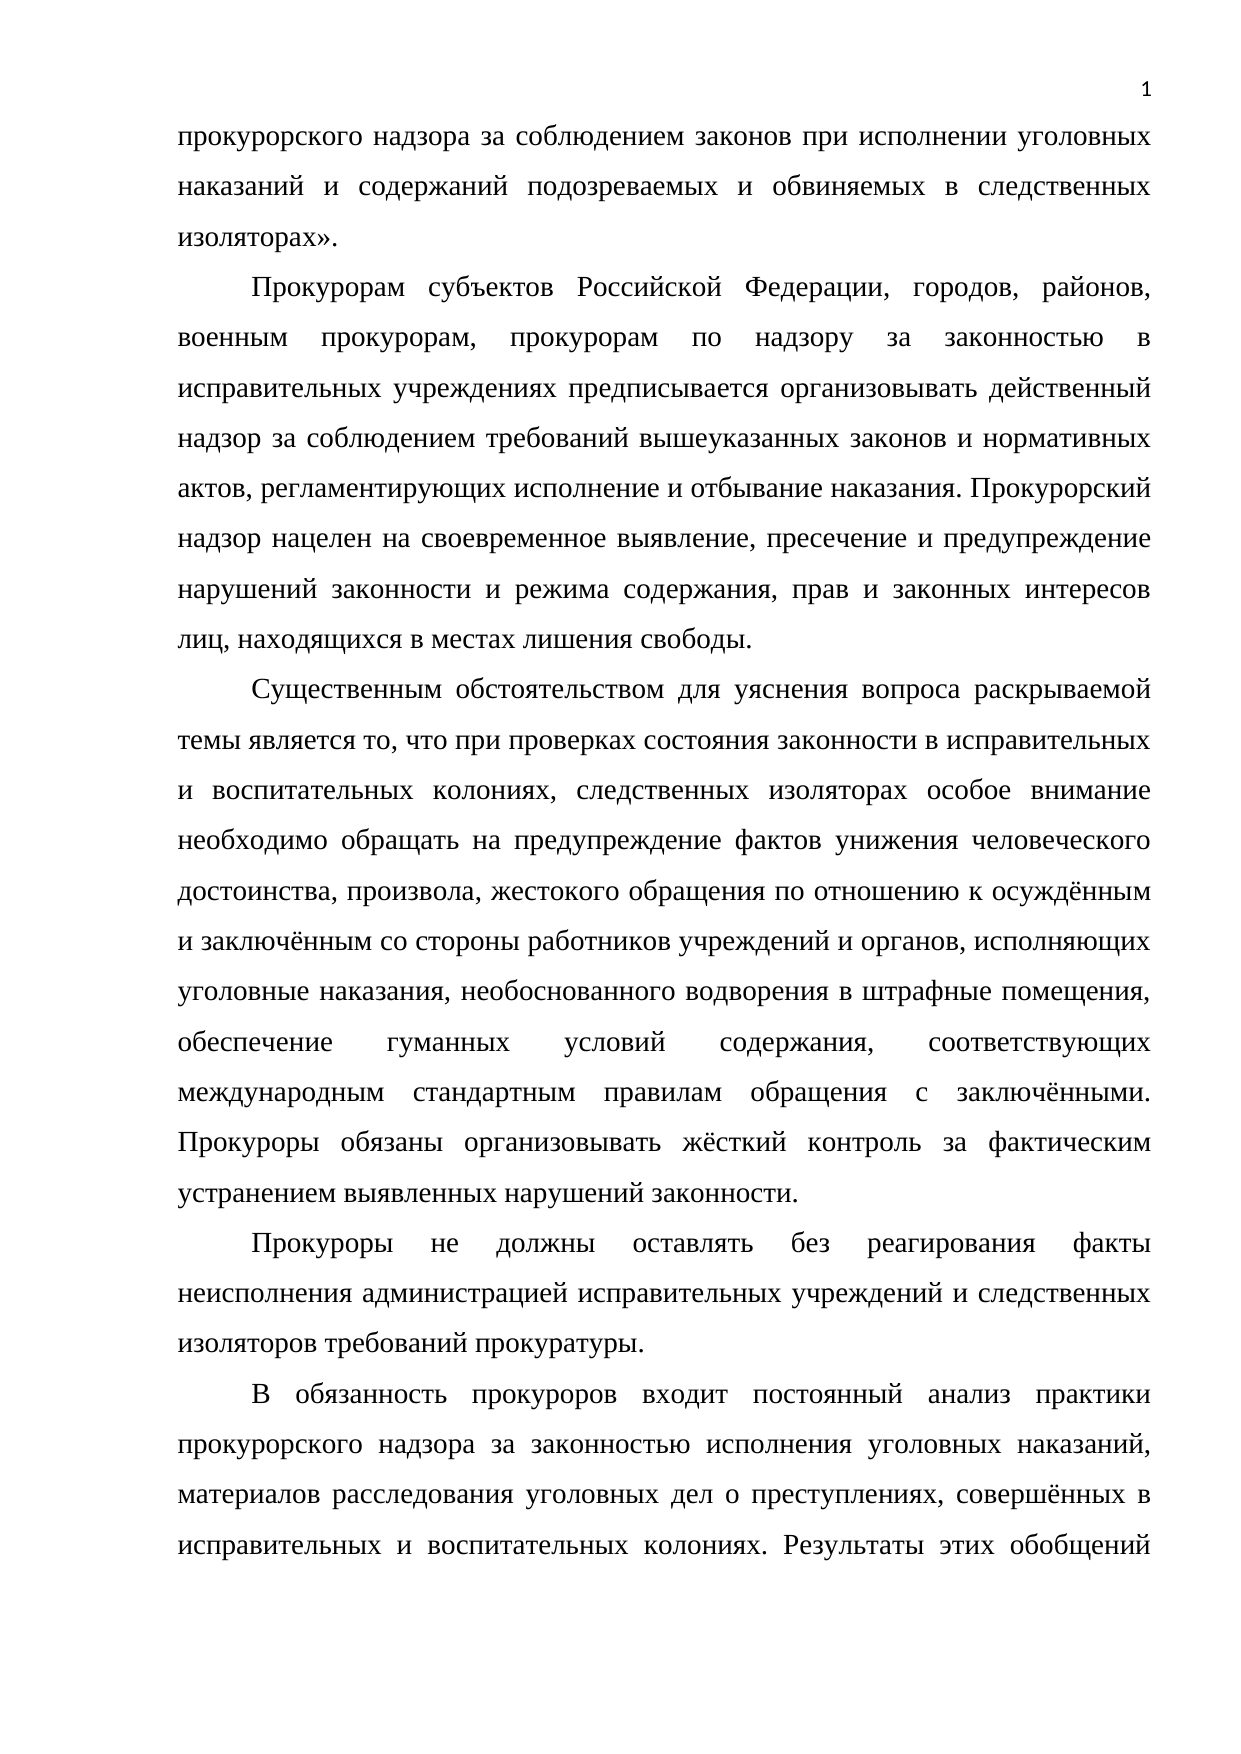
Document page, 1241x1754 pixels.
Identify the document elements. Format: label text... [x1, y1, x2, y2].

text Существенным обстоятельством для уяснения вопроса раскрываемой темы является то, что при проверках состояния законности в исправительных и воспитательных колониях, следственных изоляторах особое внимание необходимо обращать на предупреждение фактов унижения человеческого достоинства, произвола, жестокого обращения по отношению к осуждённым и заключённым со стороны работников учреждений и органов, исполняющих уголовные наказания, необоснованного водворения в штрафные помещения, обеспечение гуманных условий содержания, соответствующих международным стандартным правилам обращения с заключёнными. Прокуроры обязаны организовывать жёсткий контроль за фактическим устранением выявленных нарушений законности. [177, 672, 1152, 1208]
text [177, 1376, 1152, 1560]
text Прокурорам субъектов Российской Федерации, городов, районов, военным прокурорам, прокурорам по надзору за законностью в исправительных учреждениях предписывается организовывать действенный надзор за соблюдением требований вышеуказанных законов и нормативных актов, регламентирующих исполнение и отбывание наказания. Прокурорский надзор нацелен на своевременное выявление, пресечение и предупреждение нарушений законности и режима содержания, прав и законных интересов лиц, находящихся в местах лишения свободы. [177, 269, 1152, 655]
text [177, 118, 1152, 252]
text Прокуроры не должны оставлять без реагирования факты неисполнения администрацией исправительных учреждений и следственных изоляторов требований прокуратуры. [177, 1225, 1152, 1359]
